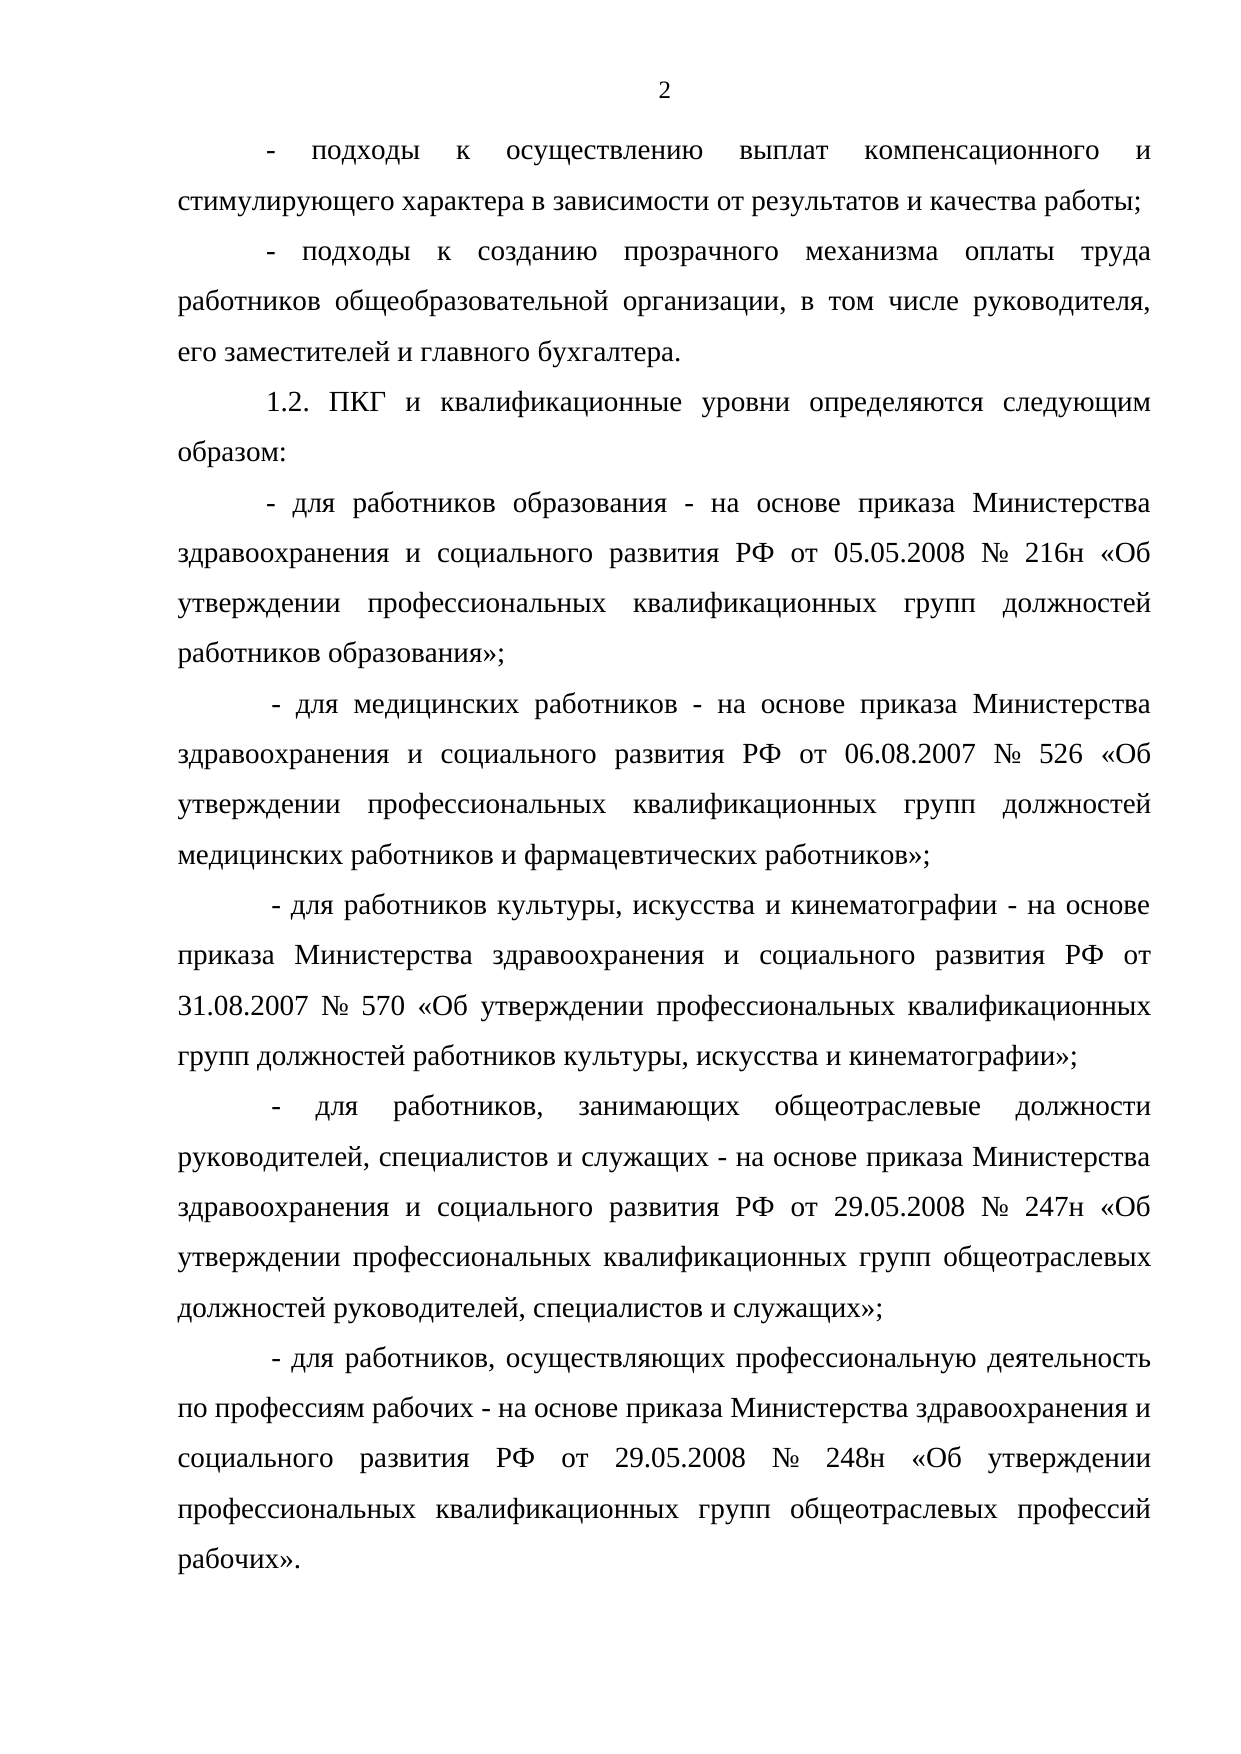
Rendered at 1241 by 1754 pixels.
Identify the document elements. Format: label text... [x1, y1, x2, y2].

text 1.2. ПКГ и квалификационные уровни определяются следующим образом: [177, 384, 1152, 468]
text - для медицинских работников - на основе приказа Министерства здравоохранения и социального развития РФ от 06.08.2007 № 526 «Об утверждении профессиональных квалификационных групп должностей медицинских работников и фармацевтических работников»; [177, 686, 1152, 870]
text - подходы к осуществлению выплат компенсационного и стимулирующего характера в зависимости от результатов и качества работы; [177, 132, 1152, 216]
text - подходы к созданию прозрачного механизма оплаты труда работников общеобразовательной организации, в том числе руководителя, его заместителей и главного бухгалтера. [177, 233, 1152, 367]
text - для работников, занимающих общеотраслевые должности руководителей, специалистов и служащих - на основе приказа Министерства здравоохранения и социального развития РФ от 29.05.2008 № 247н «Об утверждении профессиональных квалификационных групп общеотраслевых должностей руководителей, специалистов и служащих»; [177, 1088, 1152, 1323]
text - для работников образования - на основе приказа Министерства здравоохранения и социального развития РФ от 05.05.2008 № 216н «Об утверждении профессиональных квалификационных групп должностей работников образования»; [177, 485, 1152, 669]
text - для работников культуры, искусства и кинематографии - на основе приказа Министерства здравоохранения и социального развития РФ от 31.08.2007 № 570 «Об утверждении профессиональных квалификационных групп должностей работников культуры, искусства и кинематографии»; [177, 887, 1152, 1072]
text - для работников, осуществляющих профессиональную деятельность по профессиям рабочих - на основе приказа Министерства здравоохранения и социального развития РФ от 29.05.2008 № 248н «Об утверждении профессиональных квалификационных групп общеотраслевых профессий рабочих». [177, 1340, 1152, 1575]
